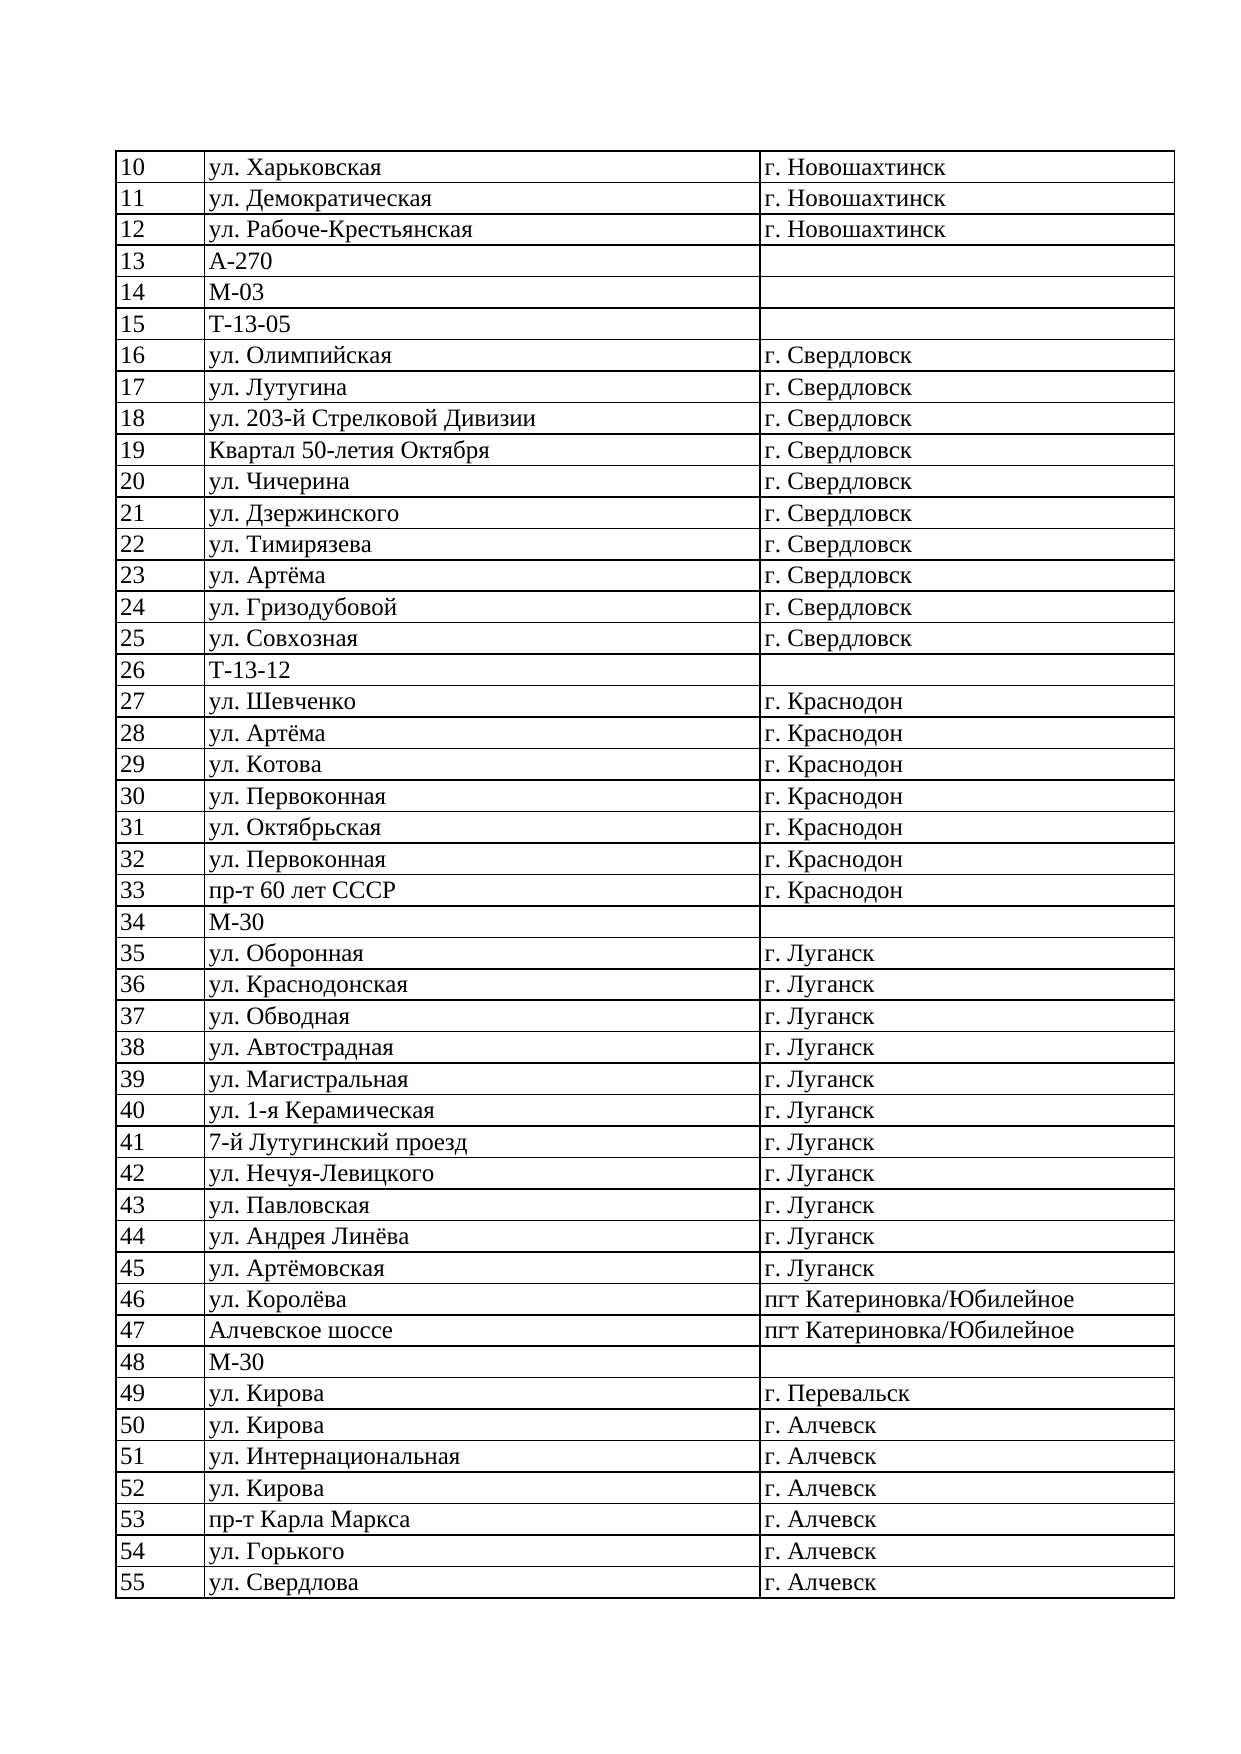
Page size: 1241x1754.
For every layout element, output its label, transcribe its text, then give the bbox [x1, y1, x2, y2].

table_cell 38 [117, 1032, 204, 1062]
table_cell г. Луганск [761, 938, 1174, 968]
table_cell г. Свердловск [761, 623, 1174, 653]
table_cell ул. Автострадная [205, 1032, 759, 1062]
table_cell ул. Первоконная [205, 781, 759, 811]
table_cell 40 [117, 1095, 204, 1125]
table_cell 53 [117, 1504, 204, 1534]
table_cell ул. Обводная [205, 1001, 759, 1031]
table_cell ул. 203-й Стрелковой Дивизии [205, 403, 759, 433]
table_cell ул. Шевченко [205, 686, 759, 716]
table_cell г. Луганск [761, 1095, 1174, 1125]
table_cell г. Краснодон [761, 812, 1174, 842]
table_cell г. Луганск [761, 1190, 1174, 1219]
table_cell г. Новошахтинск [761, 152, 1174, 181]
table_cell ул. Интернациональная [205, 1441, 759, 1471]
table_cell г. Луганск [761, 1032, 1174, 1062]
table_cell ул. Гризодубовой [205, 592, 759, 622]
table_cell ул. Артёмовская [205, 1253, 759, 1282]
table_cell 50 [117, 1410, 204, 1440]
table_cell пгт Катериновка/Юбилейное [761, 1284, 1174, 1314]
table_cell 26 [117, 655, 204, 685]
table_cell М-30 [205, 1347, 759, 1377]
table_cell Т-13-12 [205, 655, 759, 685]
table_cell пгт Катериновка/Юбилейное [761, 1316, 1174, 1345]
table_cell г. Краснодон [761, 749, 1174, 779]
table_cell 21 [117, 498, 204, 527]
table_cell г. Алчевск [761, 1441, 1174, 1471]
table_cell 32 [117, 844, 204, 873]
table_cell 46 [117, 1284, 204, 1314]
table_cell ул. Магистральная [205, 1064, 759, 1094]
table_cell ул. Горького [205, 1536, 759, 1566]
table_cell [761, 907, 1174, 936]
table_cell 35 [117, 938, 204, 968]
table_cell М-03 [205, 277, 759, 307]
table_cell 16 [117, 340, 204, 370]
table_cell Квартал 50-летия Октября [205, 435, 759, 464]
table_cell г. Луганск [761, 1253, 1174, 1282]
table_cell ул. Кирова [205, 1378, 759, 1408]
table_cell ул. Харьковская [205, 152, 759, 181]
table_cell Т-13-05 [205, 309, 759, 339]
table_cell М-30 [205, 907, 759, 936]
table_cell ул. 1-я Керамическая [205, 1095, 759, 1125]
table_cell 30 [117, 781, 204, 811]
table_cell г. Свердловск [761, 529, 1174, 559]
table_cell г. Свердловск [761, 340, 1174, 370]
table_cell г. Краснодон [761, 875, 1174, 905]
table_cell 24 [117, 592, 204, 622]
table_cell ул. Королёва [205, 1284, 759, 1314]
table_cell г. Краснодон [761, 781, 1174, 811]
table_cell 44 [117, 1221, 204, 1251]
table_cell ул. Артёма [205, 718, 759, 748]
table_cell ул. Свердлова [205, 1567, 759, 1597]
table_cell 22 [117, 529, 204, 559]
table_cell 10 [117, 152, 204, 181]
table_cell 27 [117, 686, 204, 716]
table_cell [761, 655, 1174, 685]
table_cell г. Луганск [761, 1127, 1174, 1157]
table_cell ул. Кирова [205, 1410, 759, 1440]
table_cell ул. Котова [205, 749, 759, 779]
table_cell 48 [117, 1347, 204, 1377]
table_cell 17 [117, 372, 204, 402]
table_cell 15 [117, 309, 204, 339]
table_cell г. Перевальск [761, 1378, 1174, 1408]
table_cell ул. Первоконная [205, 844, 759, 873]
table_cell 52 [117, 1473, 204, 1503]
table_cell г. Свердловск [761, 435, 1174, 464]
table_cell 51 [117, 1441, 204, 1471]
table_cell 28 [117, 718, 204, 748]
table_cell 47 [117, 1316, 204, 1345]
table_cell г. Луганск [761, 970, 1174, 999]
table_cell 43 [117, 1190, 204, 1219]
table_cell 23 [117, 561, 204, 590]
table_cell г. Свердловск [761, 403, 1174, 433]
table_cell 42 [117, 1158, 204, 1188]
table_cell ул. Оборонная [205, 938, 759, 968]
table_cell г. Луганск [761, 1158, 1174, 1188]
table_cell 18 [117, 403, 204, 433]
table_cell ул. Краснодонская [205, 970, 759, 999]
table_cell г. Новошахтинск [761, 183, 1174, 213]
table_cell ул. Артёма [205, 561, 759, 590]
table_cell г. Луганск [761, 1221, 1174, 1251]
table_cell [761, 277, 1174, 307]
table_cell ул. Совхозная [205, 623, 759, 653]
table_cell 37 [117, 1001, 204, 1031]
table_cell г. Краснодон [761, 718, 1174, 748]
table_cell г. Новошахтинск [761, 215, 1174, 244]
table_cell г. Краснодон [761, 686, 1174, 716]
table_cell 14 [117, 277, 204, 307]
table_cell ул. Кирова [205, 1473, 759, 1503]
table_cell г. Алчевск [761, 1536, 1174, 1566]
table_cell Алчевское шоссе [205, 1316, 759, 1345]
table_cell 7-й Лутугинский проезд [205, 1127, 759, 1157]
table_cell А-270 [205, 246, 759, 276]
table_cell 55 [117, 1567, 204, 1597]
table_cell г. Свердловск [761, 592, 1174, 622]
table_cell г. Луганск [761, 1064, 1174, 1094]
table_cell 49 [117, 1378, 204, 1408]
table_cell ул. Андрея Линёва [205, 1221, 759, 1251]
table_cell 45 [117, 1253, 204, 1282]
table_cell 29 [117, 749, 204, 779]
table_cell г. Свердловск [761, 561, 1174, 590]
table_cell 11 [117, 183, 204, 213]
table_cell ул. Чичерина [205, 466, 759, 496]
table_cell 19 [117, 435, 204, 464]
table_cell 41 [117, 1127, 204, 1157]
table_cell г. Алчевск [761, 1410, 1174, 1440]
table_cell [761, 246, 1174, 276]
table_cell [761, 1347, 1174, 1377]
table_cell 12 [117, 215, 204, 244]
table_cell г. Свердловск [761, 466, 1174, 496]
table_cell пр-т Карла Маркса [205, 1504, 759, 1534]
table_cell ул. Дзержинского [205, 498, 759, 527]
table_cell г. Краснодон [761, 844, 1174, 873]
table_cell [761, 309, 1174, 339]
table_cell 25 [117, 623, 204, 653]
table_cell ул. Тимирязева [205, 529, 759, 559]
table_cell ул. Рабоче-Крестьянская [205, 215, 759, 244]
table_cell г. Алчевск [761, 1567, 1174, 1597]
table_cell ул. Октябрьская [205, 812, 759, 842]
table_cell г. Свердловск [761, 498, 1174, 527]
table_cell 33 [117, 875, 204, 905]
table_cell ул. Олимпийская [205, 340, 759, 370]
table_cell ул. Павловская [205, 1190, 759, 1219]
table_cell 31 [117, 812, 204, 842]
table_cell ул. Лутугина [205, 372, 759, 402]
table_cell 34 [117, 907, 204, 936]
table_cell г. Свердловск [761, 372, 1174, 402]
table_cell 36 [117, 970, 204, 999]
table_cell пр-т 60 лет СССР [205, 875, 759, 905]
table_cell г. Алчевск [761, 1504, 1174, 1534]
table_cell ул. Демократическая [205, 183, 759, 213]
table_cell 39 [117, 1064, 204, 1094]
table_cell 13 [117, 246, 204, 276]
table_cell г. Алчевск [761, 1473, 1174, 1503]
table_cell ул. Нечуя-Левицкого [205, 1158, 759, 1188]
table_cell 20 [117, 466, 204, 496]
table_cell г. Луганск [761, 1001, 1174, 1031]
table_cell 54 [117, 1536, 204, 1566]
